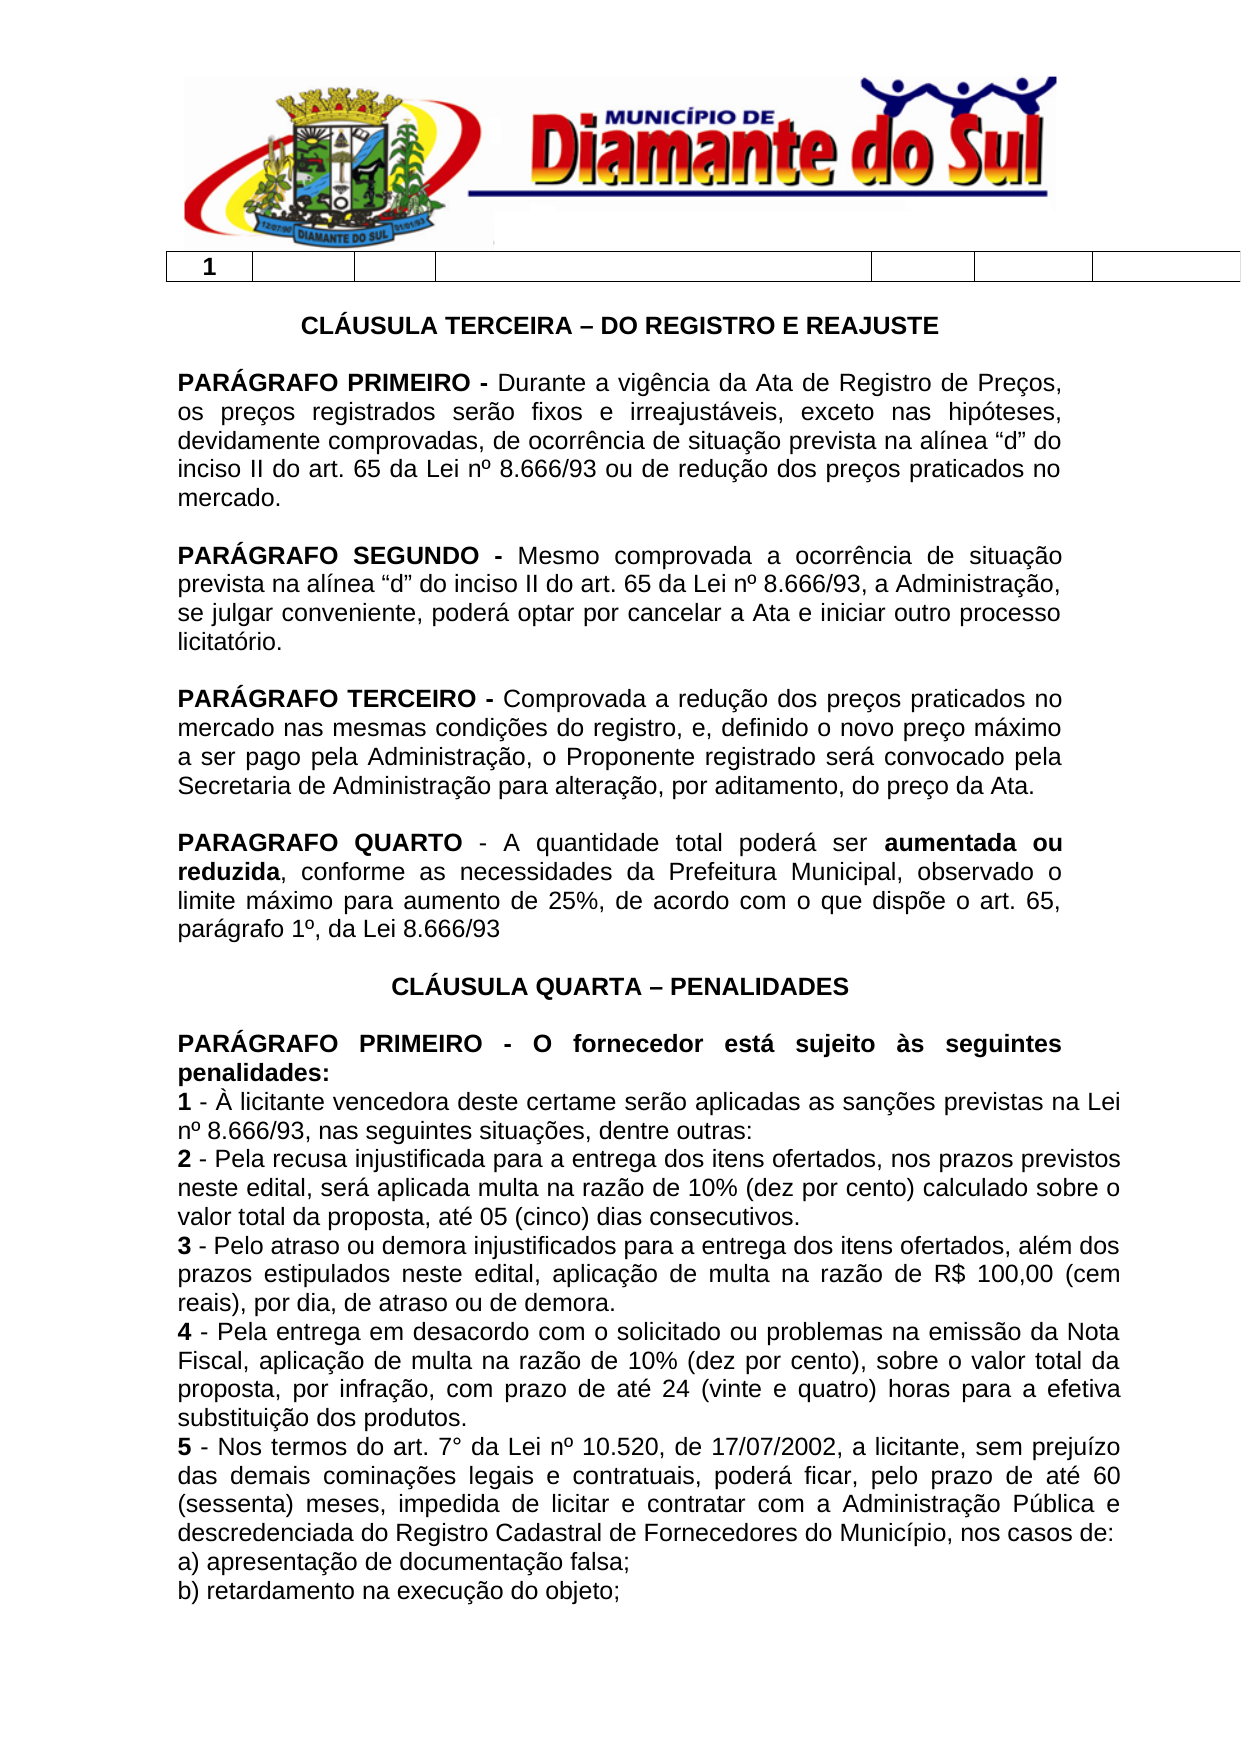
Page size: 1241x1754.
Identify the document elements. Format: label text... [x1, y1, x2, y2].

text 3 - Pelo atraso ou demora injustificados para a entrega dos itens ofertados, além dos prazos estipulados neste edital, aplicação de multa na razão de R$ 100,00 (cem reais), por dia, de atraso ou de demora. [177, 1231, 1122, 1317]
table_cell [1093, 252, 1240, 281]
text b) retardamento na execução do objeto; [177, 1576, 1122, 1604]
text PARÁGRAFO PRIMEIRO - Durante a vigência da Ata de Registro de Preços, os preços registrados serão fixos e irreajustáveis, exceto nas hipóteses, devidamente comprovadas, de ocorrência de situação prevista na alínea “d” do inciso II do art. 65 da Lei nº 8.666/93 ou de redução dos preços praticados no mercado. [177, 368, 1063, 512]
text CLÁUSULA TERCEIRA – DO REGISTRO E REAJUSTE [177, 311, 1063, 339]
table_cell [253, 252, 354, 281]
text CLÁUSULA QUARTA – PENALIDADES [177, 972, 1063, 1001]
text 2 - Pela recusa injustificada para a entrega dos itens ofertados, nos prazos previstos neste edital, será aplicada multa na razão de 10% (dez por cento) calculado sobre o valor total da proposta, até 05 (cinco) dias consecutivos. [177, 1144, 1122, 1231]
text a) apresentação de documentação falsa; [177, 1547, 1122, 1576]
text 4 - Pela entrega em desacordo com o solicitado ou problemas na emissão da Nota Fiscal, aplicação de multa na razão de 10% (dez por cento), sobre o valor total da proposta, por infração, com prazo de até 24 (vinte e quatro) horas para a efetiva substituição dos produtos. [177, 1317, 1122, 1432]
table_cell [975, 252, 1092, 281]
text PARÁGRAFO SEGUNDO - Mesmo comprovada a ocorrência de situação prevista na alínea “d” do inciso II do art. 65 da Lei nº 8.666/93, a Administração, se julgar conveniente, poderá optar por cancelar a Ata e iniciar outro processo licitatório. [177, 541, 1063, 656]
text PARÁGRAFO PRIMEIRO - O fornecedor está sujeito às seguintes penalidades: [177, 1029, 1063, 1087]
table_cell 1 [167, 252, 252, 281]
table_cell [355, 252, 435, 281]
text PARÁGRAFO TERCEIRO - Comprovada a redução dos preços praticados no mercado nas mesmas condições do registro, e, definido o novo preço máximo a ser pago pela Administração, o Proponente registrado será convocado pela Secretaria de Administração para alteração, por aditamento, do preço da Ata. [177, 684, 1063, 799]
table_cell [436, 252, 871, 281]
text PARAGRAFO QUARTO - A quantidade total poderá ser aumentada ou reduzida, conforme as necessidades da Prefeitura Municipal, observado o limite máximo para aumento de 25%, de acordo com o que dispõe o art. 65, parágrafo 1º, da Lei 8.666/93 [177, 828, 1063, 943]
table_cell [872, 252, 974, 281]
text 5 - Nos termos do art. 7° da Lei nº 10.520, de 17/07/2002, a licitante, sem prejuízo das demais cominações legais e contratuais, poderá ficar, pelo prazo de até 60 (sessenta) meses, impedida de licitar e contratar com a Administração Pública e descredenciada do Registro Cadastral de Fornecedores do Município, nos casos de: [177, 1432, 1122, 1547]
picture [177, 73, 1063, 251]
text 1 - À licitante vencedora deste certame serão aplicadas as sanções previstas na Lei nº 8.666/93, nas seguintes situações, dentre outras: [177, 1087, 1122, 1144]
